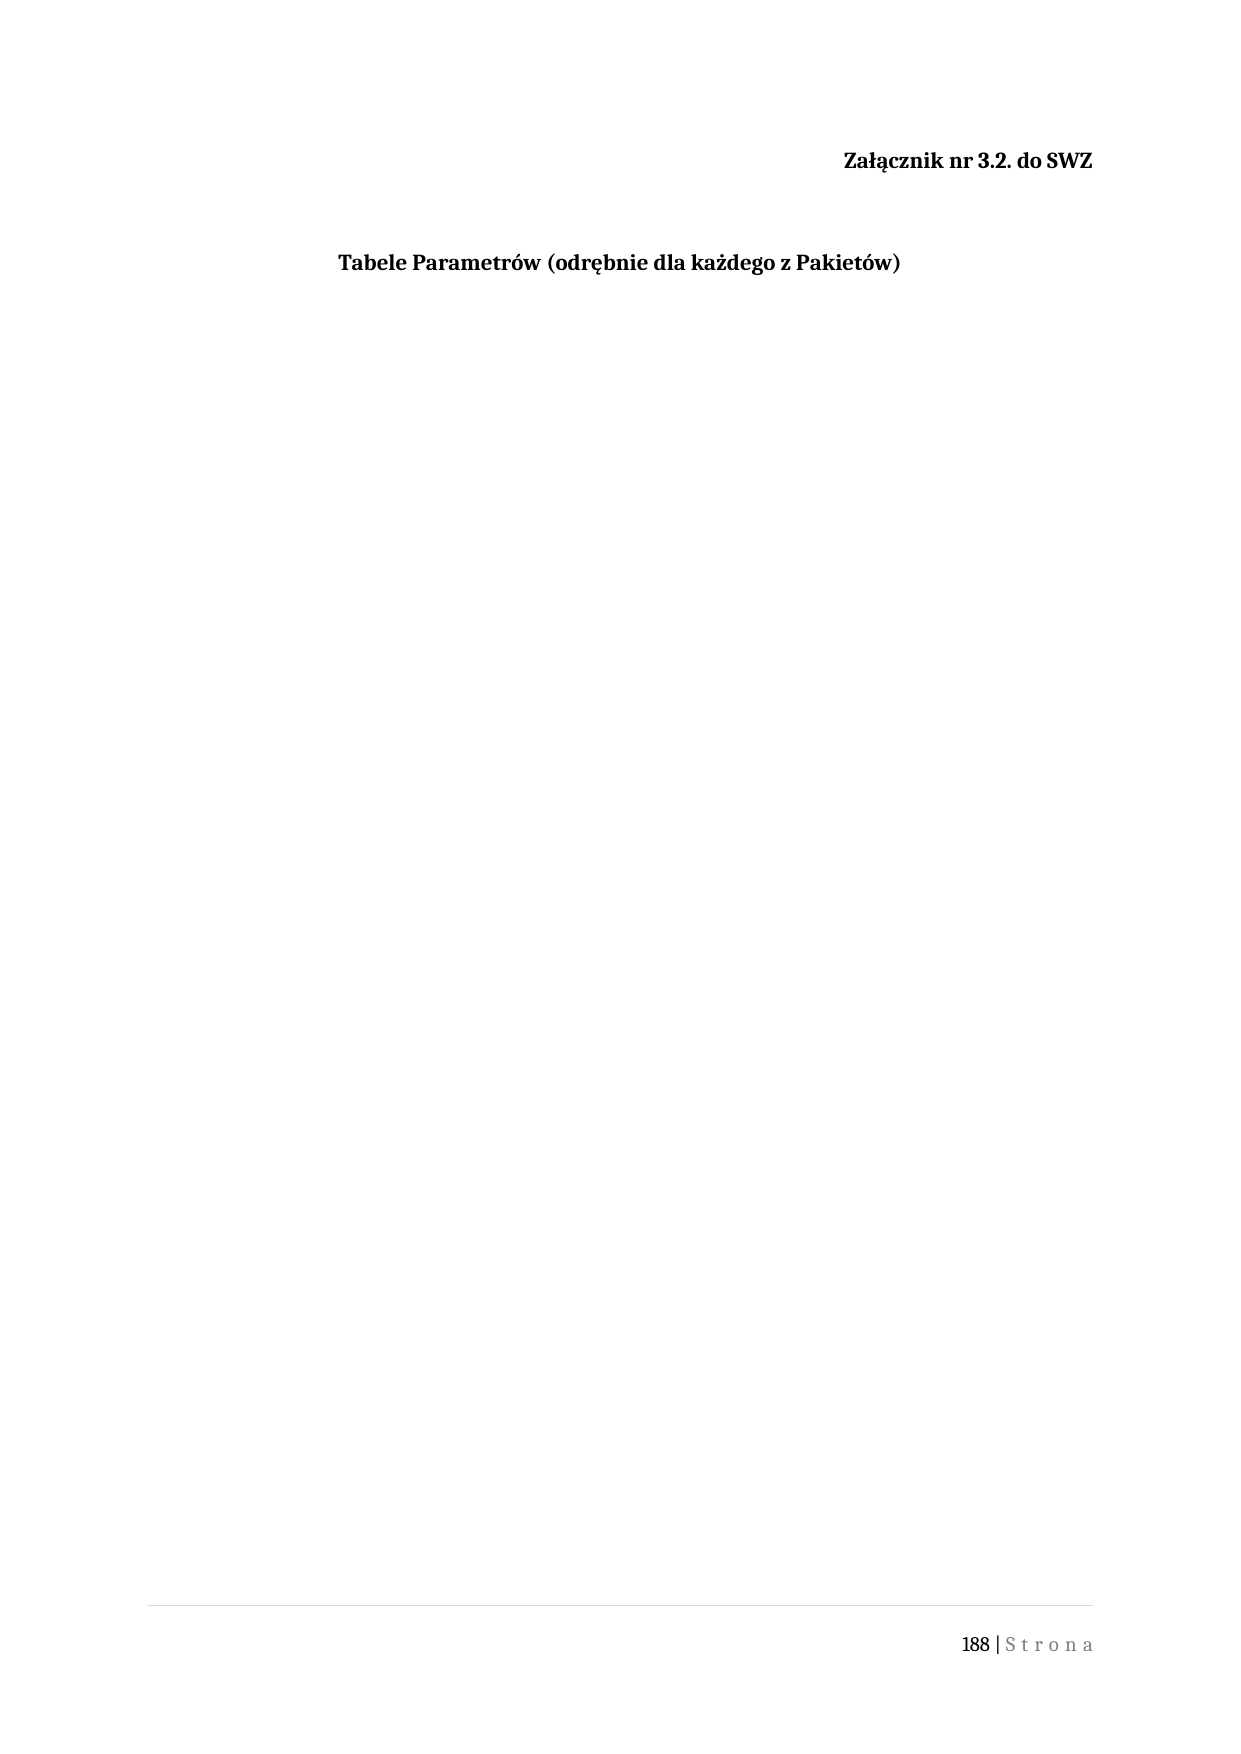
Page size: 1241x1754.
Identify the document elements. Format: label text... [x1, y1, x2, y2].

text Tabele Parametrów (odrębnie dla każdego z Pakietów) [148, 250, 1093, 276]
text Załącznik nr 3.2. do SWZ [148, 148, 1093, 174]
